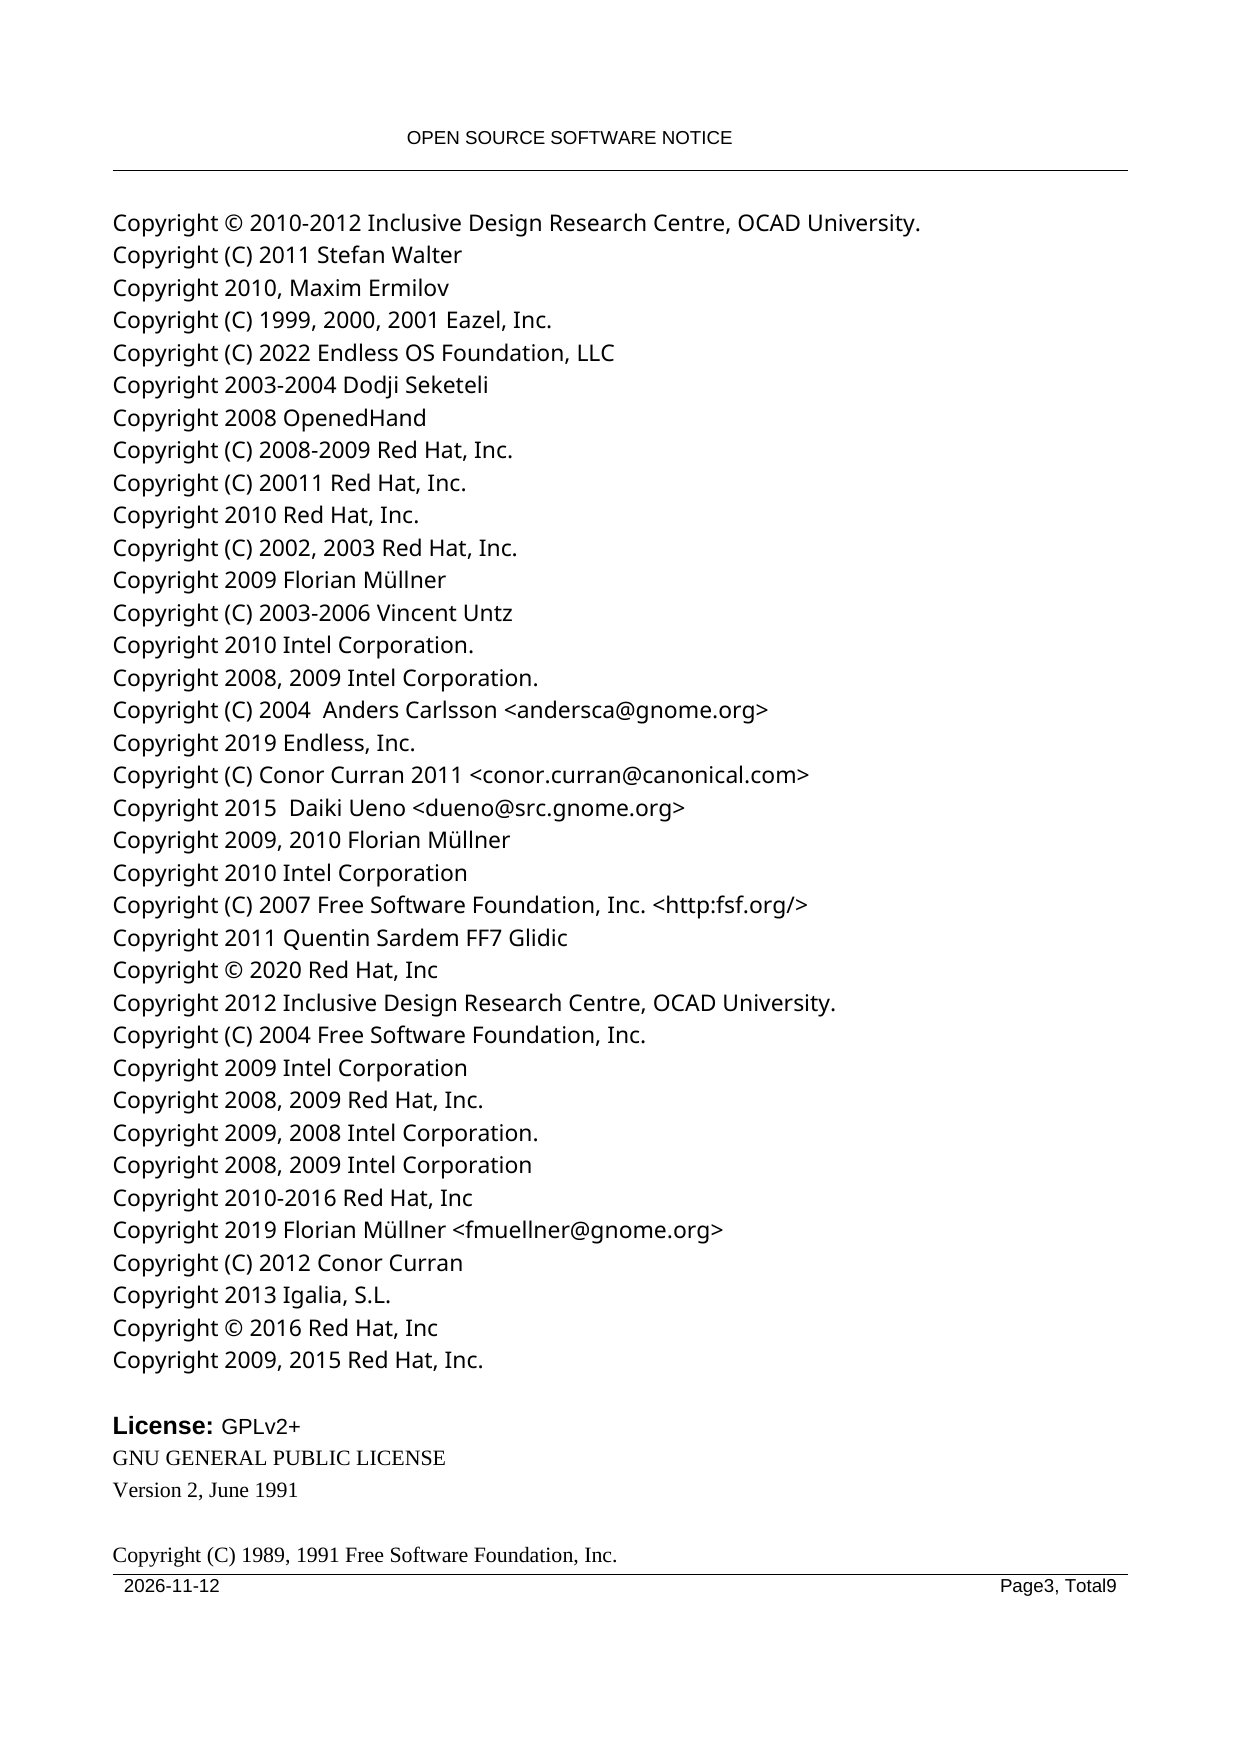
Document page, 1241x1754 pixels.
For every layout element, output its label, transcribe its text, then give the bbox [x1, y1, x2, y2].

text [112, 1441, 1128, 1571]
text License: GPLv2+ [112, 1409, 1128, 1441]
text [112, 206, 1128, 1409]
